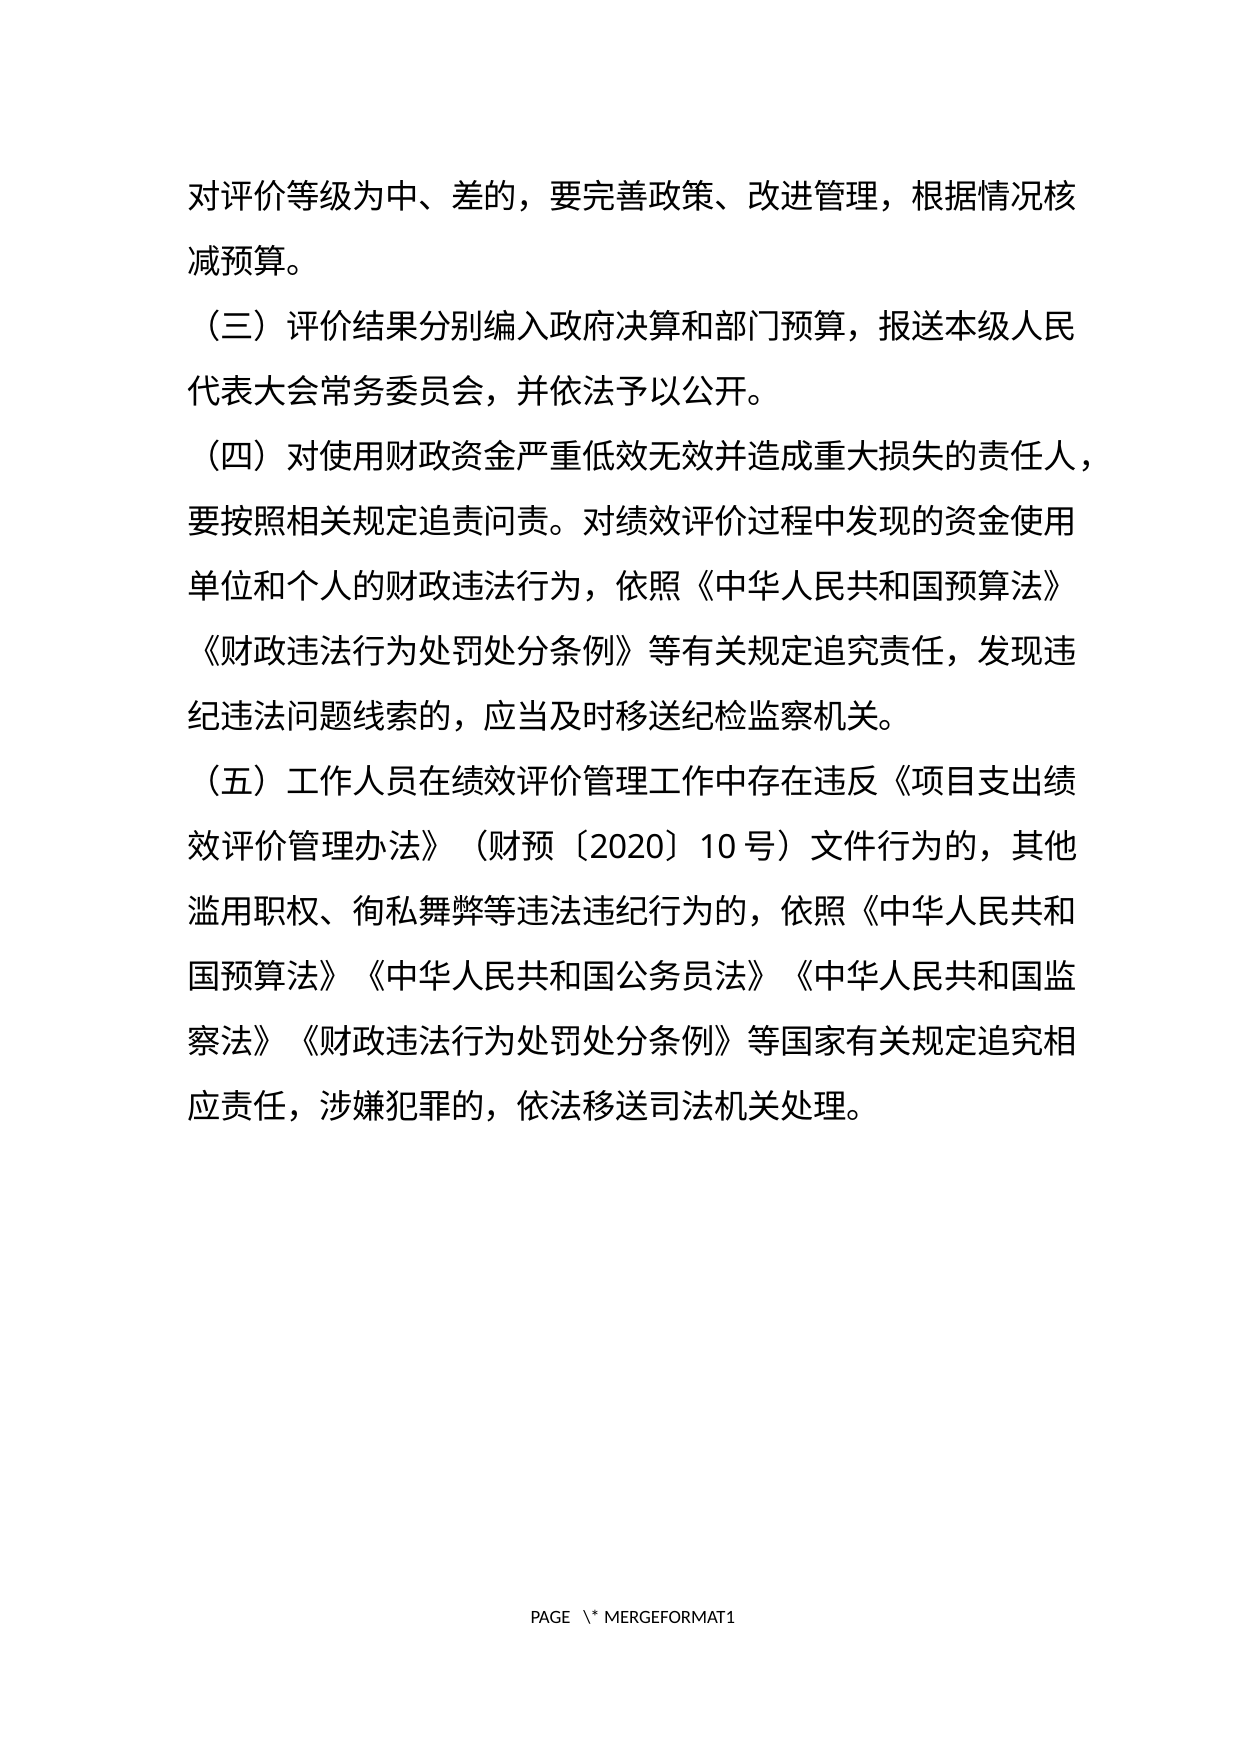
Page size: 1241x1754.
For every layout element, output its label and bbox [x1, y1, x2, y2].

text [187, 162, 1078, 1137]
